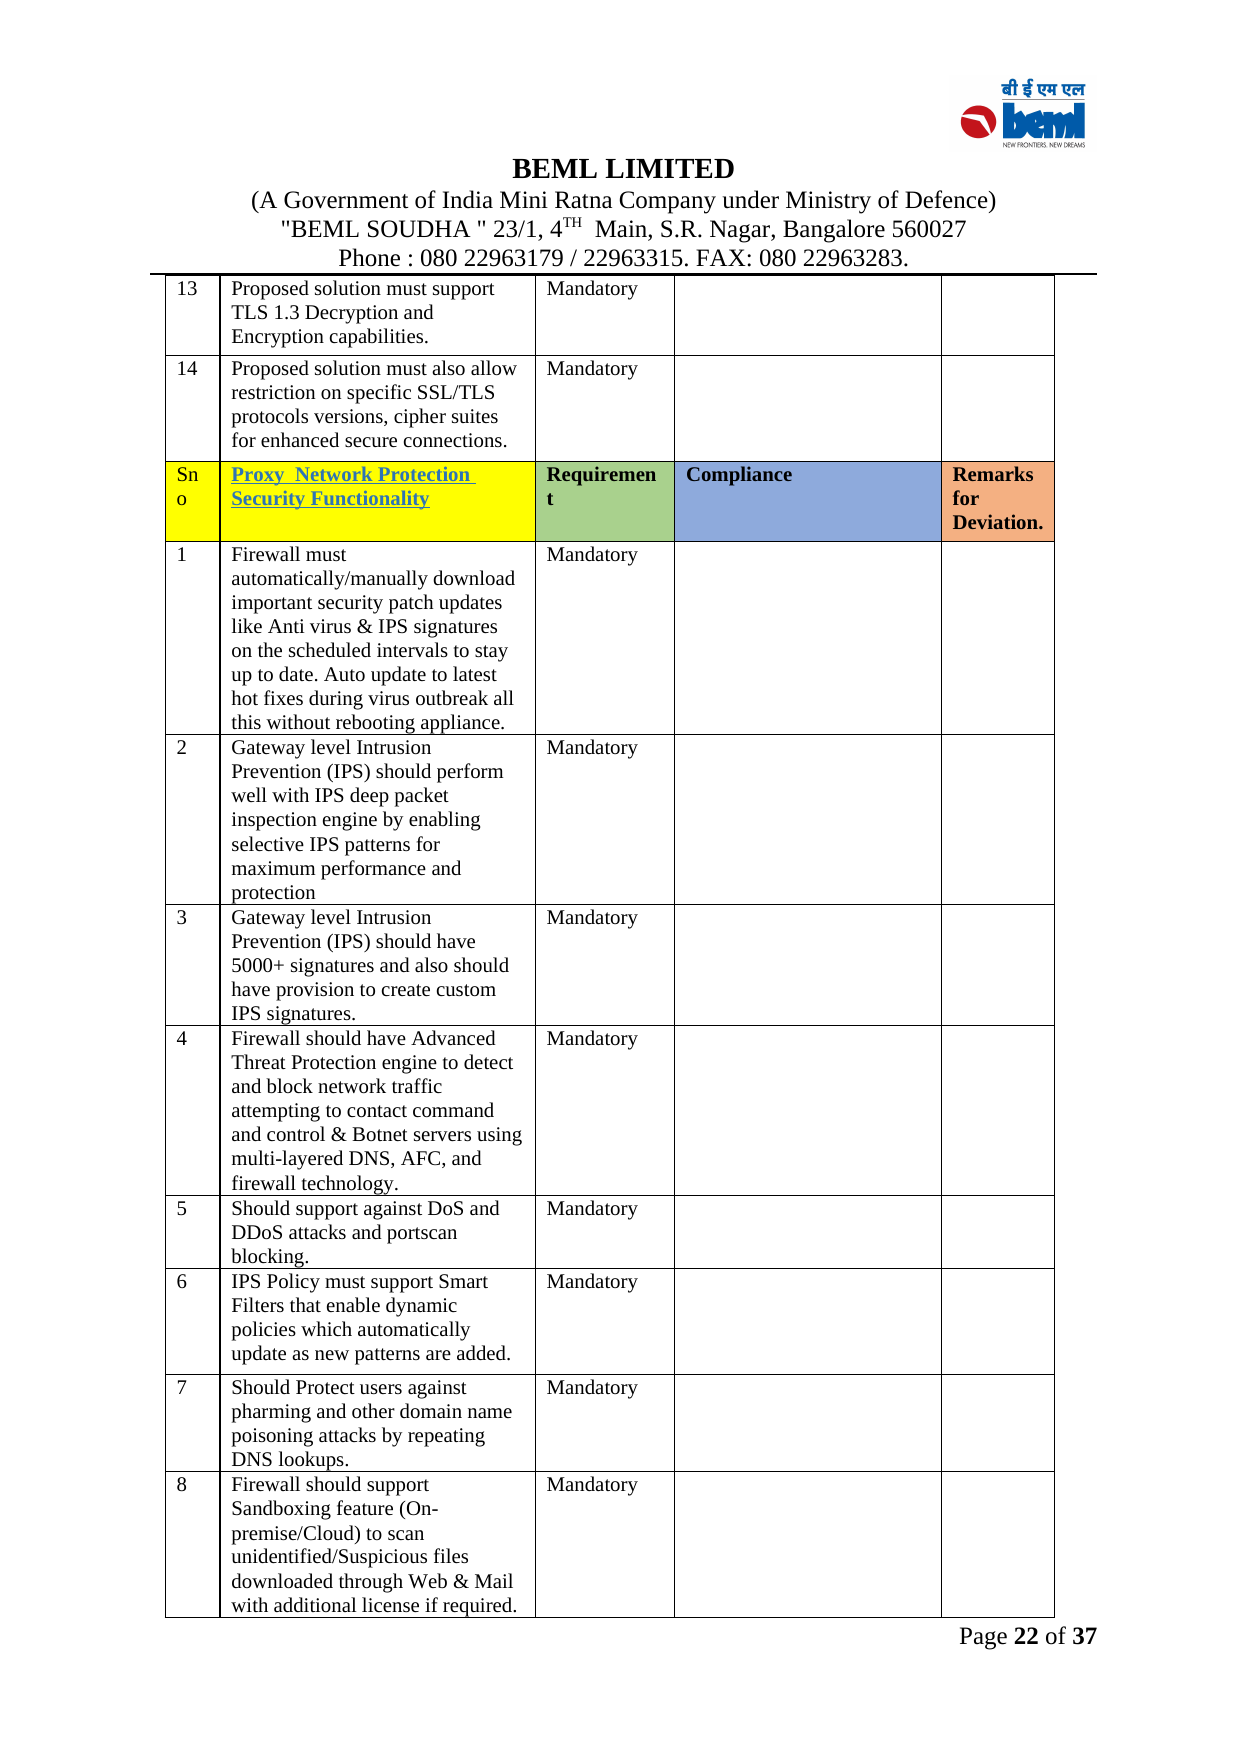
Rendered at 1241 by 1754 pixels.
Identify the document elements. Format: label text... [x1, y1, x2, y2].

table_cell [675, 1375, 941, 1471]
table_cell [675, 1269, 941, 1374]
picture [948, 75, 1098, 152]
table_cell Compliance [675, 462, 941, 541]
table_cell [675, 905, 941, 1025]
table_cell [942, 1375, 1054, 1471]
table_cell 7 [166, 1375, 219, 1471]
table_cell [942, 1269, 1054, 1374]
table_cell Proposed solution must support TLS 1.3 Decryption and Encryption capabilities. [221, 276, 535, 355]
table_cell [675, 542, 941, 734]
table_cell [942, 1026, 1054, 1194]
table_cell Proposed solution must also allow restriction on specific SSL/TLS protocols versions, cipher suites for enhanced secure connections. [221, 356, 535, 461]
table_cell Mandatory [536, 1269, 674, 1374]
table_cell Mandatory [536, 1026, 674, 1194]
table_cell Mandatory [536, 905, 674, 1025]
table_cell Mandatory [536, 276, 674, 355]
table_cell IPS Policy must support Smart Filters that enable dynamic policies which automatically update as new patterns are added. [221, 1269, 535, 1374]
table_cell Proxy Network Protection Security Functionality [221, 462, 535, 541]
table_cell Requirement [536, 462, 674, 541]
table_cell [942, 276, 1054, 355]
table_cell [942, 1196, 1054, 1268]
table_cell Sno [166, 462, 219, 541]
table_cell Mandatory [536, 356, 674, 461]
table_cell 4 [166, 1026, 219, 1194]
table_cell [942, 542, 1054, 734]
table_cell 1 [166, 542, 219, 734]
table_cell [675, 1472, 941, 1617]
table_cell Firewall should have Advanced Threat Protection engine to detect and block network traffic attempting to contact command and control & Botnet servers using multi-layered DNS, AFC, and firewall technology. [221, 1026, 535, 1194]
table_cell [675, 276, 941, 355]
table_cell [942, 1472, 1054, 1617]
table_cell Mandatory [536, 735, 674, 904]
table_cell Mandatory [536, 1375, 674, 1471]
table_cell 3 [166, 905, 219, 1025]
table_cell 6 [166, 1269, 219, 1374]
table_cell [675, 735, 941, 904]
table_cell Should Protect users against pharming and other domain name poisoning attacks by repeating DNS lookups. [221, 1375, 535, 1471]
table_cell Remarks for Deviation. [942, 462, 1054, 541]
table_cell [675, 356, 941, 461]
table_cell 2 [166, 735, 219, 904]
table_cell [942, 735, 1054, 904]
table_cell 8 [166, 1472, 219, 1617]
table_cell [675, 1196, 941, 1268]
table_cell [942, 905, 1054, 1025]
table_cell Should support against DoS and DDoS attacks and portscan blocking. [221, 1196, 535, 1268]
table_cell [942, 356, 1054, 461]
table_cell 5 [166, 1196, 219, 1268]
table_cell Firewall should support Sandboxing feature (On-premise/Cloud) to scan unidentified/Suspicious files downloaded through Web & Mail with additional license if required. [221, 1472, 535, 1617]
table_cell Mandatory [536, 1196, 674, 1268]
table_cell 14 [166, 356, 219, 461]
table_cell Mandatory [536, 542, 674, 734]
table_cell Gateway level Intrusion Prevention (IPS) should have 5000+ signatures and also should have provision to create custom IPS signatures. [221, 905, 535, 1025]
table_cell Firewall must automatically/manually download important security patch updates like Anti virus & IPS signatures on the scheduled intervals to stay up to date. Auto update to latest hot fixes during virus outbreak all this without rebooting appliance. [221, 542, 535, 734]
table_cell Mandatory [536, 1472, 674, 1617]
table_cell 13 [166, 276, 219, 355]
table_cell [675, 1026, 941, 1194]
table_cell Gateway level Intrusion Prevention (IPS) should perform well with IPS deep packet inspection engine by enabling selective IPS patterns for maximum performance and protection [221, 735, 535, 904]
